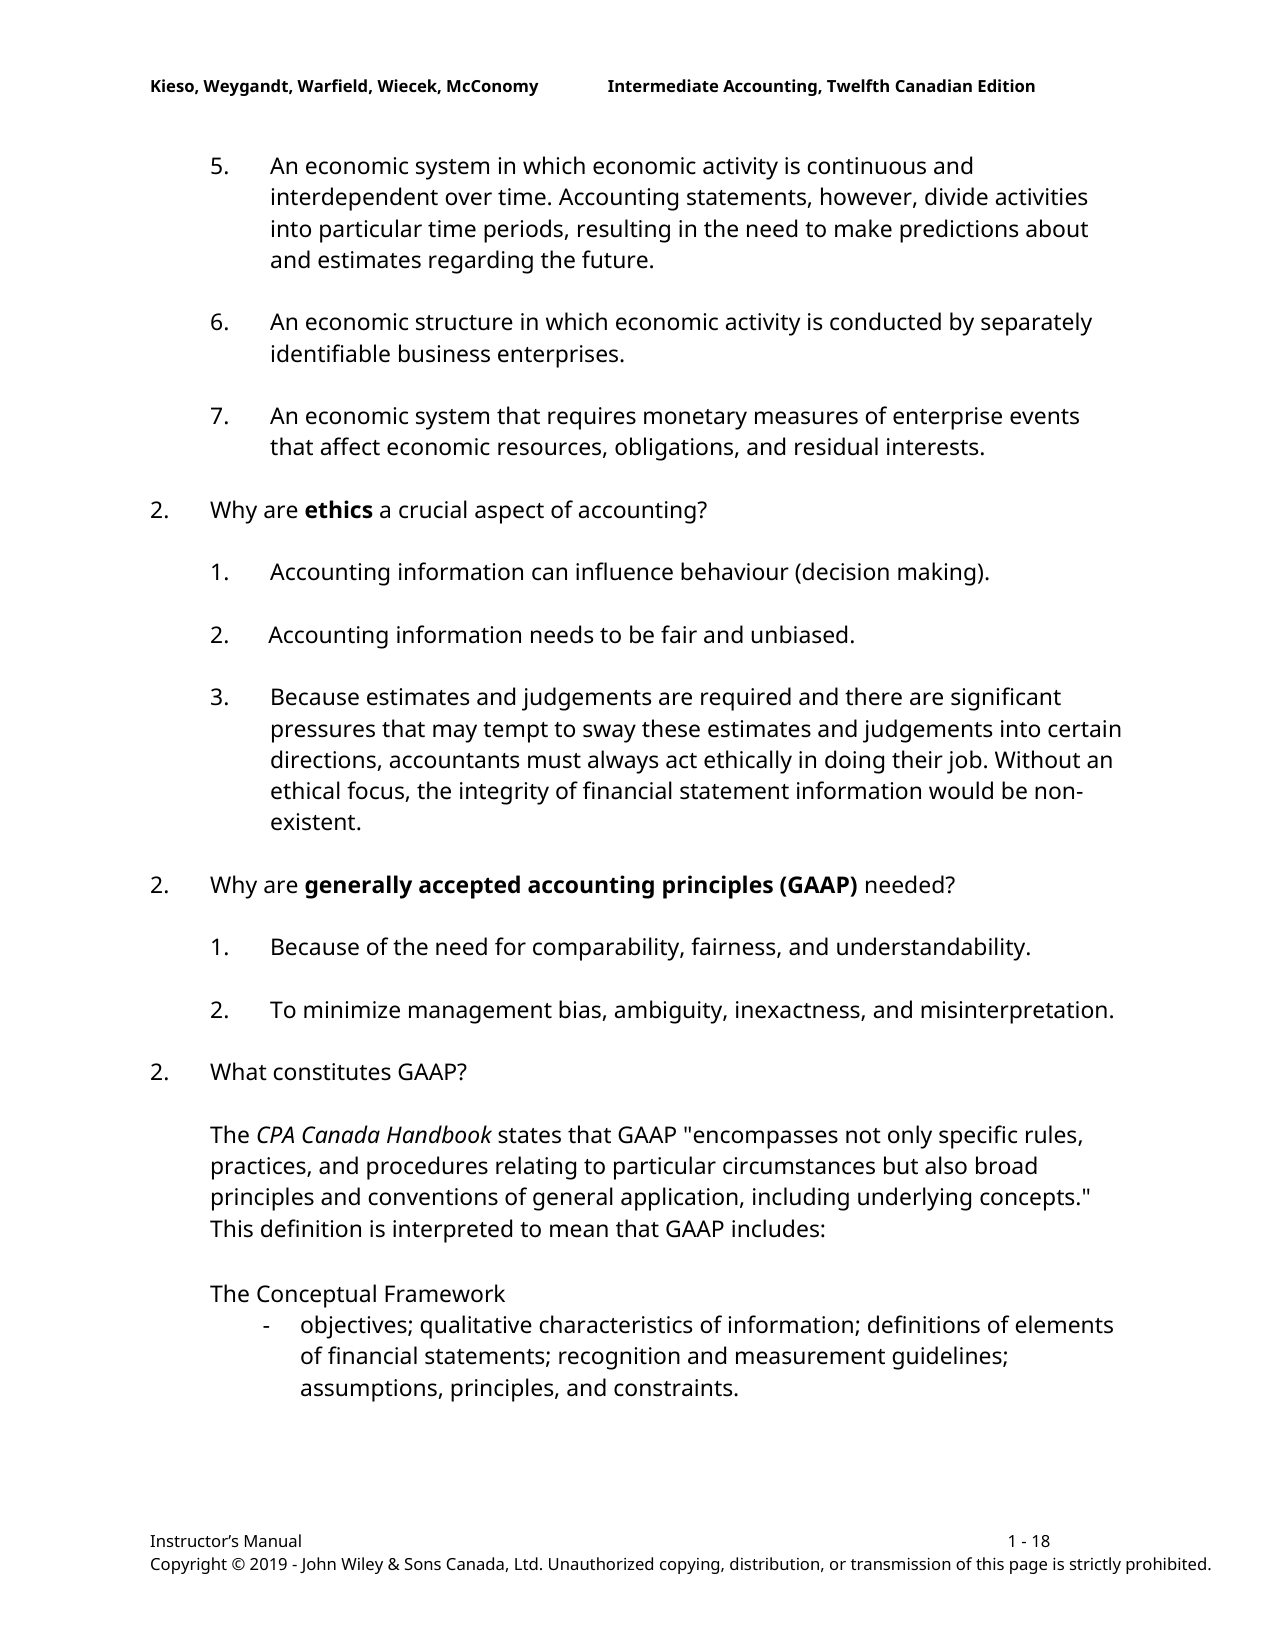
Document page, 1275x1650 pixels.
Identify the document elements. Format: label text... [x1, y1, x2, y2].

text 2. Accounting information needs to be fair and unbiased. [210, 619, 1125, 650]
list objectives; qualitative characteristics of information; definitions of elements of financial statements; recognition and measurement guidelines; assumptions, principles, and constraints. [262, 1309, 1125, 1403]
text F. What constitutes GAAP? [150, 1056, 1125, 1087]
text 6. An economic structure in which economic activity is conducted by separately identifiable business enterprises. [210, 306, 1125, 369]
text D. Why are ethics a crucial aspect of accounting? [150, 494, 1125, 525]
text 1. Accounting information can influence behaviour (decision making). [210, 556, 1125, 587]
text 1. Because of the need for comparability, fairness, and understandability. [210, 931, 1125, 962]
text 3. Because estimates and judgements are required and there are significant pressures that may tempt to sway these estimates and judgements into certain directions, accountants must always act ethically in doing their job. Without an ethical focus, the integrity of financial statement information would be non-existent. [210, 681, 1125, 837]
text The CPA Canada Handbook states that GAAP "encompasses not only specific rules, practices, and procedures relating to particular circumstances but also broad principles and conventions of general application, including underlying concepts." This definition is interpreted to mean that GAAP includes: [210, 1119, 1125, 1244]
text The Conceptual Framework [210, 1278, 1125, 1309]
text 2. To minimize management bias, ambiguity, inexactness, and misinterpretation. [210, 994, 1125, 1025]
text 5. An economic system in which economic activity is continuous and interdependent over time. Accounting statements, however, divide activities into particular time periods, resulting in the need to make predictions about and estimates regarding the future. [210, 150, 1125, 275]
text E. Why are generally accepted accounting principles (GAAP) needed? [150, 869, 1125, 900]
text 7. An economic system that requires monetary measures of enterprise events that affect economic resources, obligations, and residual interests. [210, 400, 1125, 462]
